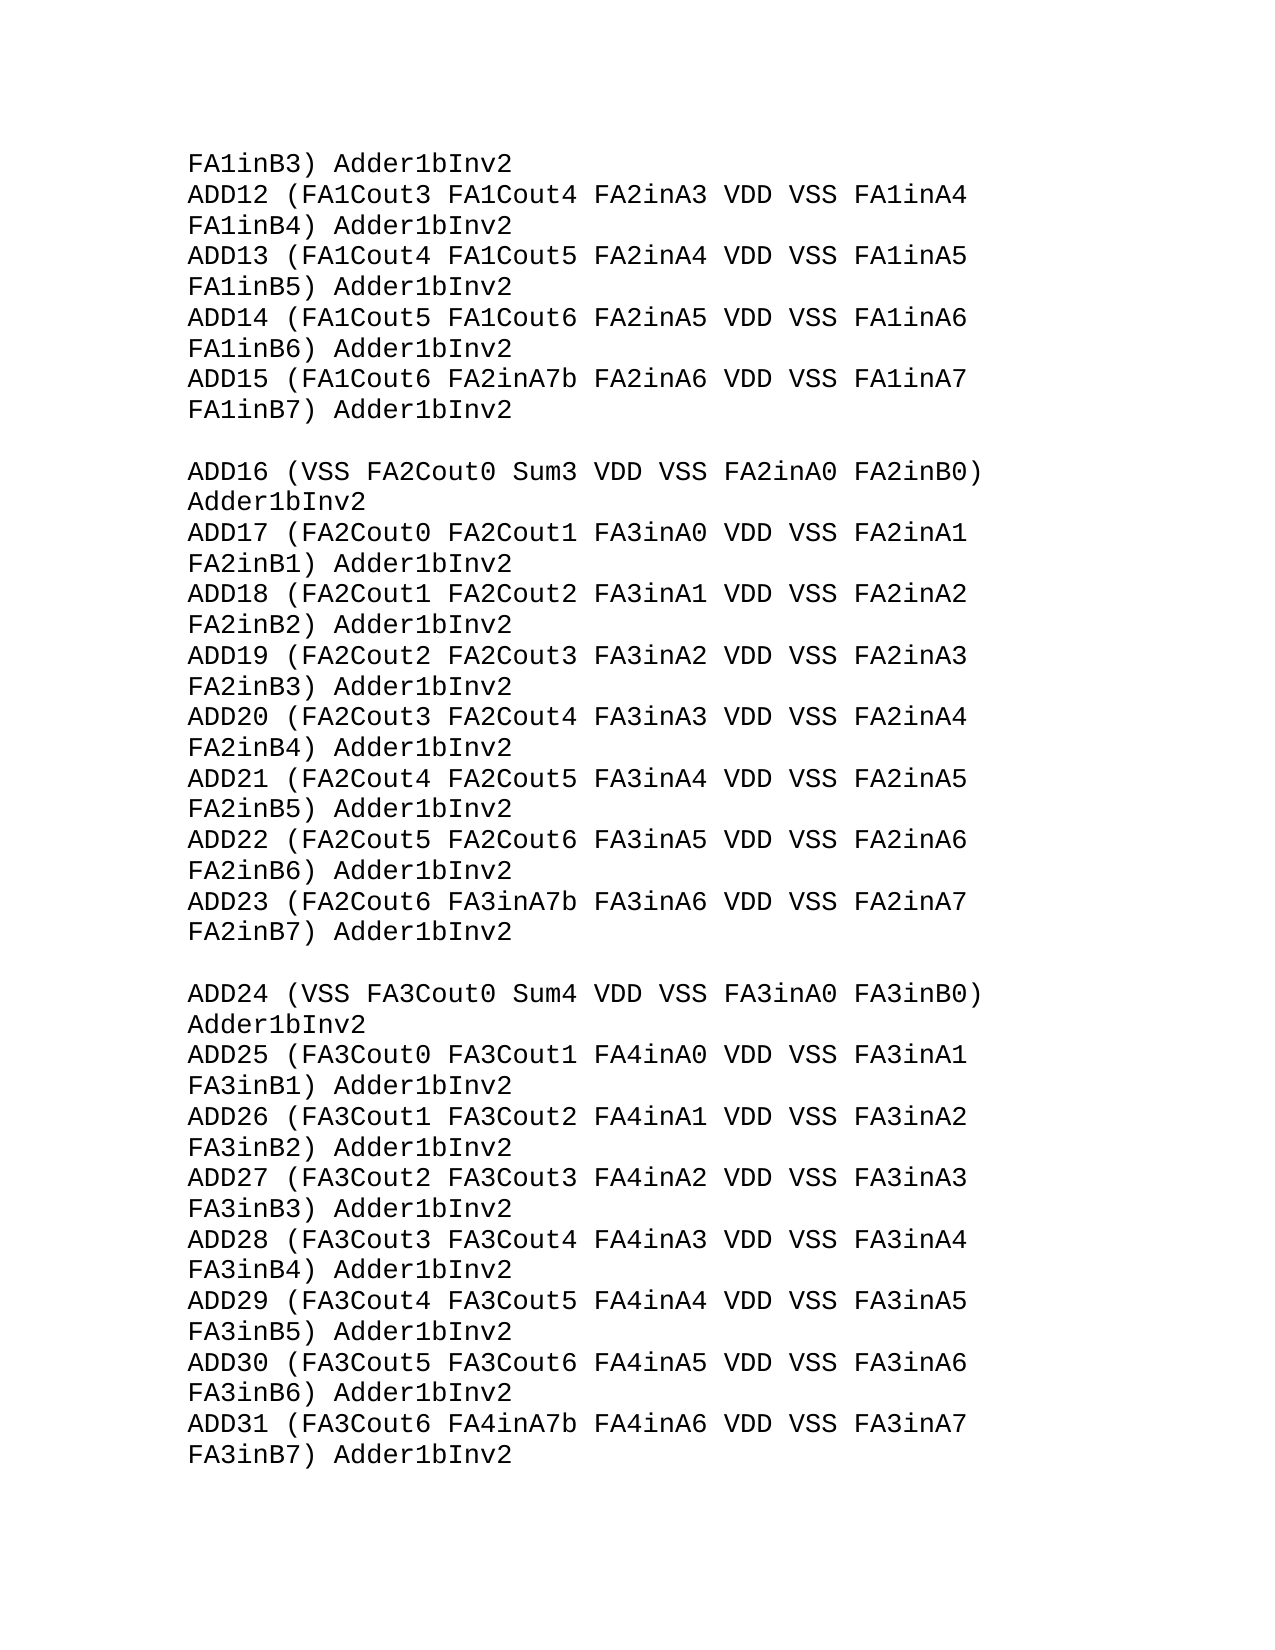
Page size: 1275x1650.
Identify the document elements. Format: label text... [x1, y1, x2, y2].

text ADD26 (FA3Cout1 FA3Cout2 FA4inA1 VDD VSS FA3inA2 FA3inB2) Adder1bInv2 [187, 1103, 1087, 1164]
text ADD28 (FA3Cout3 FA3Cout4 FA4inA3 VDD VSS FA3inA4 FA3inB4) Adder1bInv2 [187, 1226, 1087, 1287]
text ADD30 (FA3Cout5 FA3Cout6 FA4inA5 VDD VSS FA3inA6 FA3inB6) Adder1bInv2 [187, 1348, 1087, 1410]
text ADD22 (FA2Cout5 FA2Cout6 FA3inA5 VDD VSS FA2inA6 FA2inB6) Adder1bInv2 [187, 826, 1087, 887]
text ADD25 (FA3Cout0 FA3Cout1 FA4inA0 VDD VSS FA3inA1 FA3inB1) Adder1bInv2 [187, 1041, 1087, 1103]
text ADD20 (FA2Cout3 FA2Cout4 FA3inA3 VDD VSS FA2inA4 FA2inB4) Adder1bInv2 [187, 703, 1087, 764]
text ADD19 (FA2Cout2 FA2Cout3 FA3inA2 VDD VSS FA2inA3 FA2inB3) Adder1bInv2 [187, 642, 1087, 703]
text ADD18 (FA2Cout1 FA2Cout2 FA3inA1 VDD VSS FA2inA2 FA2inB2) Adder1bInv2 [187, 580, 1087, 642]
text ADD21 (FA2Cout4 FA2Cout5 FA3inA4 VDD VSS FA2inA5 FA2inB5) Adder1bInv2 [187, 764, 1087, 826]
text ADD16 (VSS FA2Cout0 Sum3 VDD VSS FA2inA0 FA2inB0) Adder1bInv2 [187, 457, 1087, 519]
text ADD12 (FA1Cout3 FA1Cout4 FA2inA3 VDD VSS FA1inA4 FA1inB4) Adder1bInv2 [187, 181, 1087, 242]
text ADD27 (FA3Cout2 FA3Cout3 FA4inA2 VDD VSS FA3inA3 FA3inB3) Adder1bInv2 [187, 1164, 1087, 1226]
text ADD24 (VSS FA3Cout0 Sum4 VDD VSS FA3inA0 FA3inB0) Adder1bInv2 [187, 980, 1087, 1041]
text ADD29 (FA3Cout4 FA3Cout5 FA4inA4 VDD VSS FA3inA5 FA3inB5) Adder1bInv2 [187, 1287, 1087, 1348]
text ADD17 (FA2Cout0 FA2Cout1 FA3inA0 VDD VSS FA2inA1 FA2inB1) Adder1bInv2 [187, 519, 1087, 580]
text ADD15 (FA1Cout6 FA2inA7b FA2inA6 VDD VSS FA1inA7 FA1inB7) Adder1bInv2 [187, 365, 1087, 427]
text ADD14 (FA1Cout5 FA1Cout6 FA2inA5 VDD VSS FA1inA6 FA1inB6) Adder1bInv2 [187, 304, 1087, 365]
text ADD31 (FA3Cout6 FA4inA7b FA4inA6 VDD VSS FA3inA7 FA3inB7) Adder1bInv2 [187, 1410, 1087, 1471]
text ADD23 (FA2Cout6 FA3inA7b FA3inA6 VDD VSS FA2inA7 FA2inB7) Adder1bInv2 [187, 887, 1087, 949]
text ADD13 (FA1Cout4 FA1Cout5 FA2inA4 VDD VSS FA1inA5 FA1inB5) Adder1bInv2 [187, 242, 1087, 304]
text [187, 150, 1087, 181]
